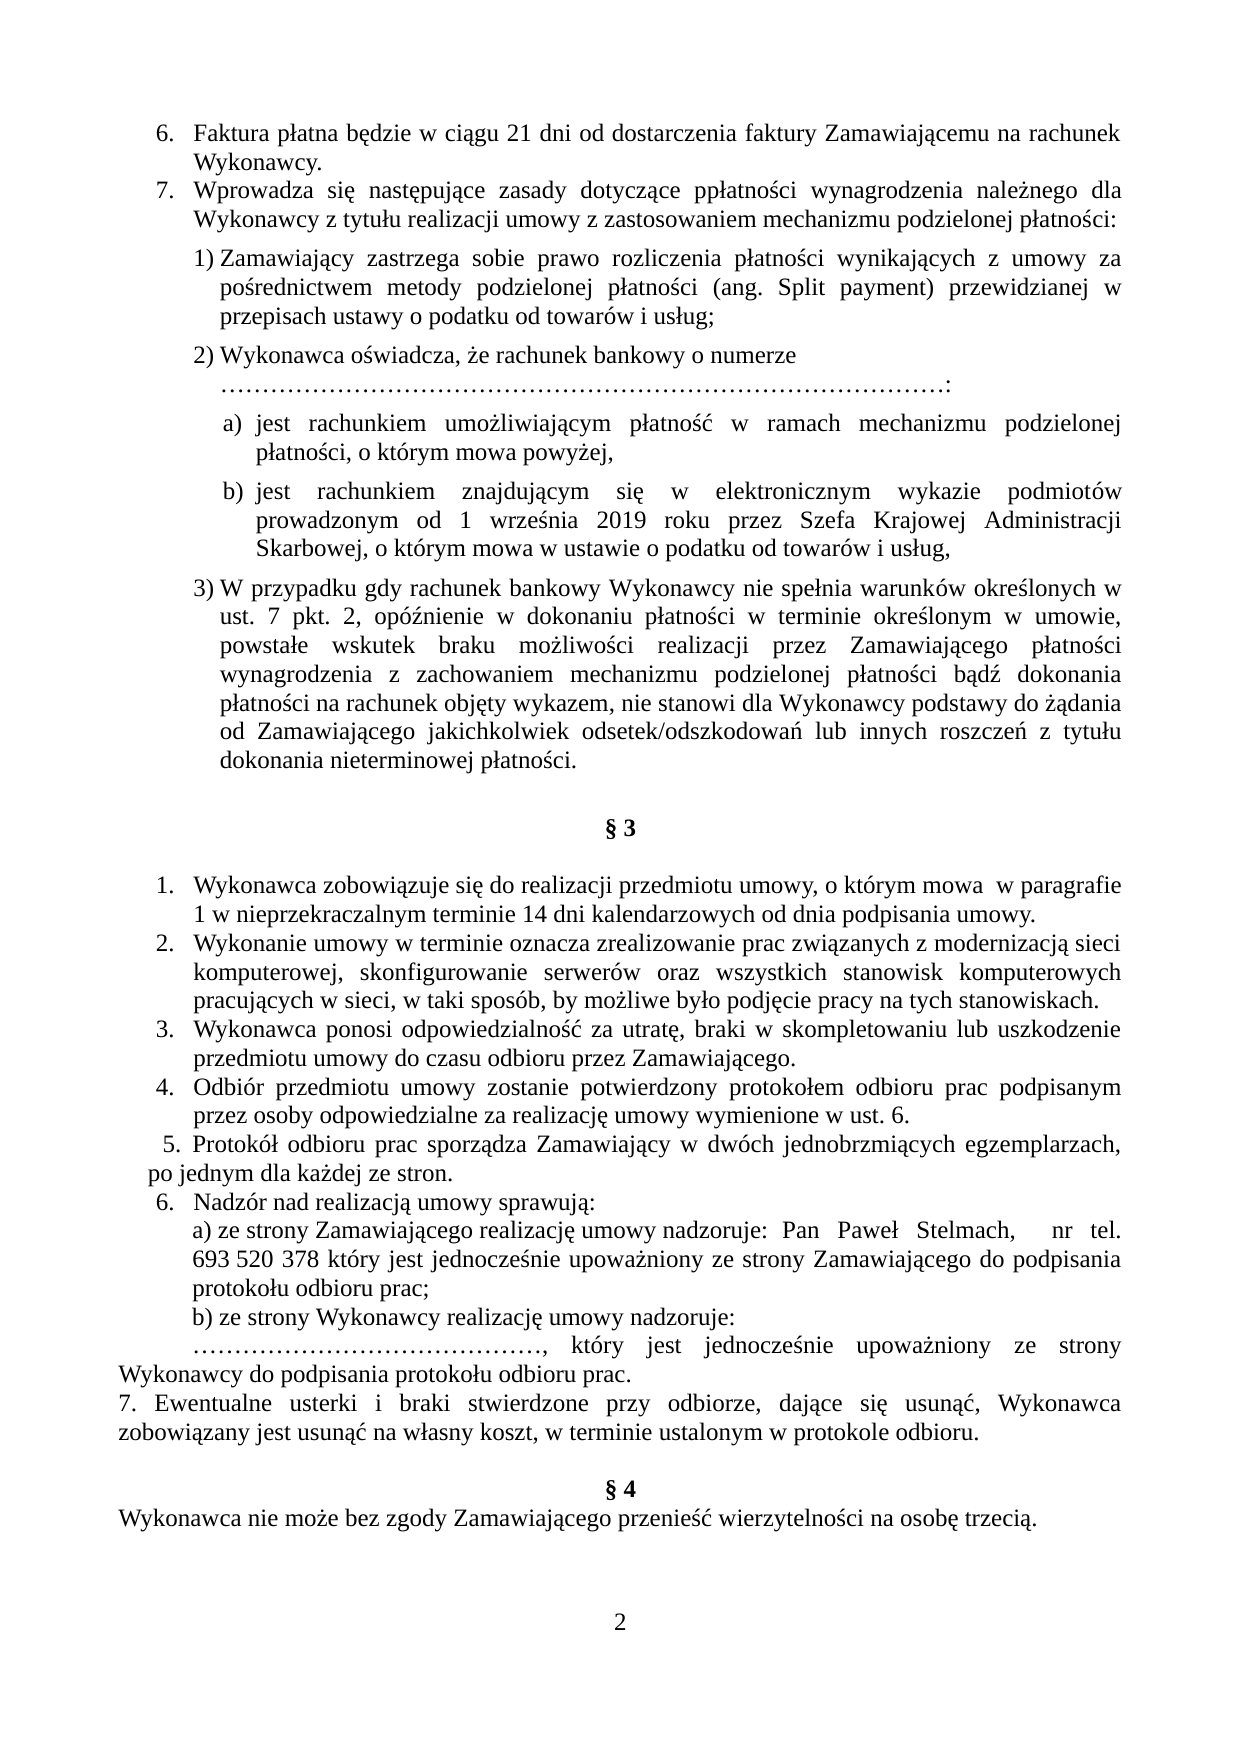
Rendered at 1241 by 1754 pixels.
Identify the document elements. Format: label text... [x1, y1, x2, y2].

text ……………………………………, który jest jednocześnie upoważniony ze strony Wykonawcy do podpisania protokołu odbioru prac. [118, 1331, 1122, 1388]
list Wykonawca ponosi odpowiedzialność za utratę, braki w skompletowaniu lub uszkodzenie przedmiotu umowy do czasu odbioru przez Zamawiającego. [156, 1014, 1122, 1072]
text a) ze strony Zamawiającego realizację umowy nadzoruje: Pan Paweł Stelmach, nr tel. 693 520 378 który jest jednocześnie upoważniony ze strony Zamawiającego do podpisania protokołu odbioru prac; [118, 1216, 1122, 1302]
text § 3 [118, 813, 1122, 842]
list Wykonanie umowy w terminie oznacza zrealizowanie prac związanych z modernizacją sieci komputerowej, skonfigurowanie serwerów oraz wszystkich stanowisk komputerowych pracujących w sieci, w taki sposób, by możliwe było podjęcie pracy na tych stanowiskach. [156, 928, 1122, 1014]
list Faktura płatna będzie w ciągu 21 dni od dostarczenia faktury Zamawiającemu na rachunek Wykonawcy. [156, 118, 1122, 176]
list Nadzór nad realizacją umowy sprawują: [156, 1187, 1122, 1216]
list Odbiór przedmiotu umowy zostanie potwierdzony protokołem odbioru prac podpisanym przez osoby odpowiedzialne za realizację umowy wymienione w ust. 6. [156, 1072, 1122, 1129]
list jest rachunkiem znajdującym się w elektronicznym wykazie podmiotów prowadzonym od 1 września 2019 roku przez Szefa Krajowej Administracji Skarbowej, o którym mowa w ustawie o podatku od towarów i usług, [223, 476, 1122, 562]
text § 4 [118, 1474, 1122, 1503]
list W przypadku gdy rachunek bankowy Wykonawcy nie spełnia warunków określonych w ust. 7 pkt. 2, opóźnienie w dokonaniu płatności w terminie określonym w umowie, powstałe wskutek braku możliwości realizacji przez Zamawiającego płatności wynagrodzenia z zachowaniem mechanizmu podzielonej płatności bądź dokonania płatności na rachunek objęty wykazem, nie stanowi dla Wykonawcy podstawy do żądania od Zamawiającego jakichkolwiek odsetek/odszkodowań lub innych roszczeń z tytułu dokonania nieterminowej płatności. [193, 573, 1122, 774]
list jest rachunkiem umożliwiającym płatność w ramach mechanizmu podzielonej płatności, o którym mowa powyżej, [223, 408, 1122, 466]
text Wykonawca nie może bez zgody Zamawiającego przenieść wierzytelności na osobę trzecią. [118, 1503, 1122, 1532]
list Protokół odbioru prac sporządza Zamawiający w dwóch jednobrzmiących egzemplarzach, po jednym dla każdej ze stron. [148, 1129, 1122, 1187]
text 7. Ewentualne usterki i braki stwierdzone przy odbiorze, dające się usunąć, Wykonawca zobowiązany jest usunąć na własny koszt, w terminie ustalonym w protokole odbioru. [118, 1388, 1122, 1446]
list Wprowadza się następujące zasady dotyczące ppłatności wynagrodzenia należnego dla Wykonawcy z tytułu realizacji umowy z zastosowaniem mechanizmu podzielonej płatności: [156, 176, 1122, 233]
list Wykonawca oświadcza, że rachunek bankowy o numerze ……………………………………………………………………………: [193, 340, 1122, 398]
list Wykonawca zobowiązuje się do realizacji przedmiotu umowy, o którym mowa w paragrafie 1 w nieprzekraczalnym terminie 14 dni kalendarzowych od dnia podpisania umowy. [156, 871, 1122, 928]
list Zamawiający zastrzega sobie prawo rozliczenia płatności wynikających z umowy za pośrednictwem metody podzielonej płatności (ang. Split payment) przewidzianej w przepisach ustawy o podatku od towarów i usług; [193, 243, 1122, 330]
text b) ze strony Wykonawcy realizację umowy nadzoruje: [118, 1302, 1122, 1331]
